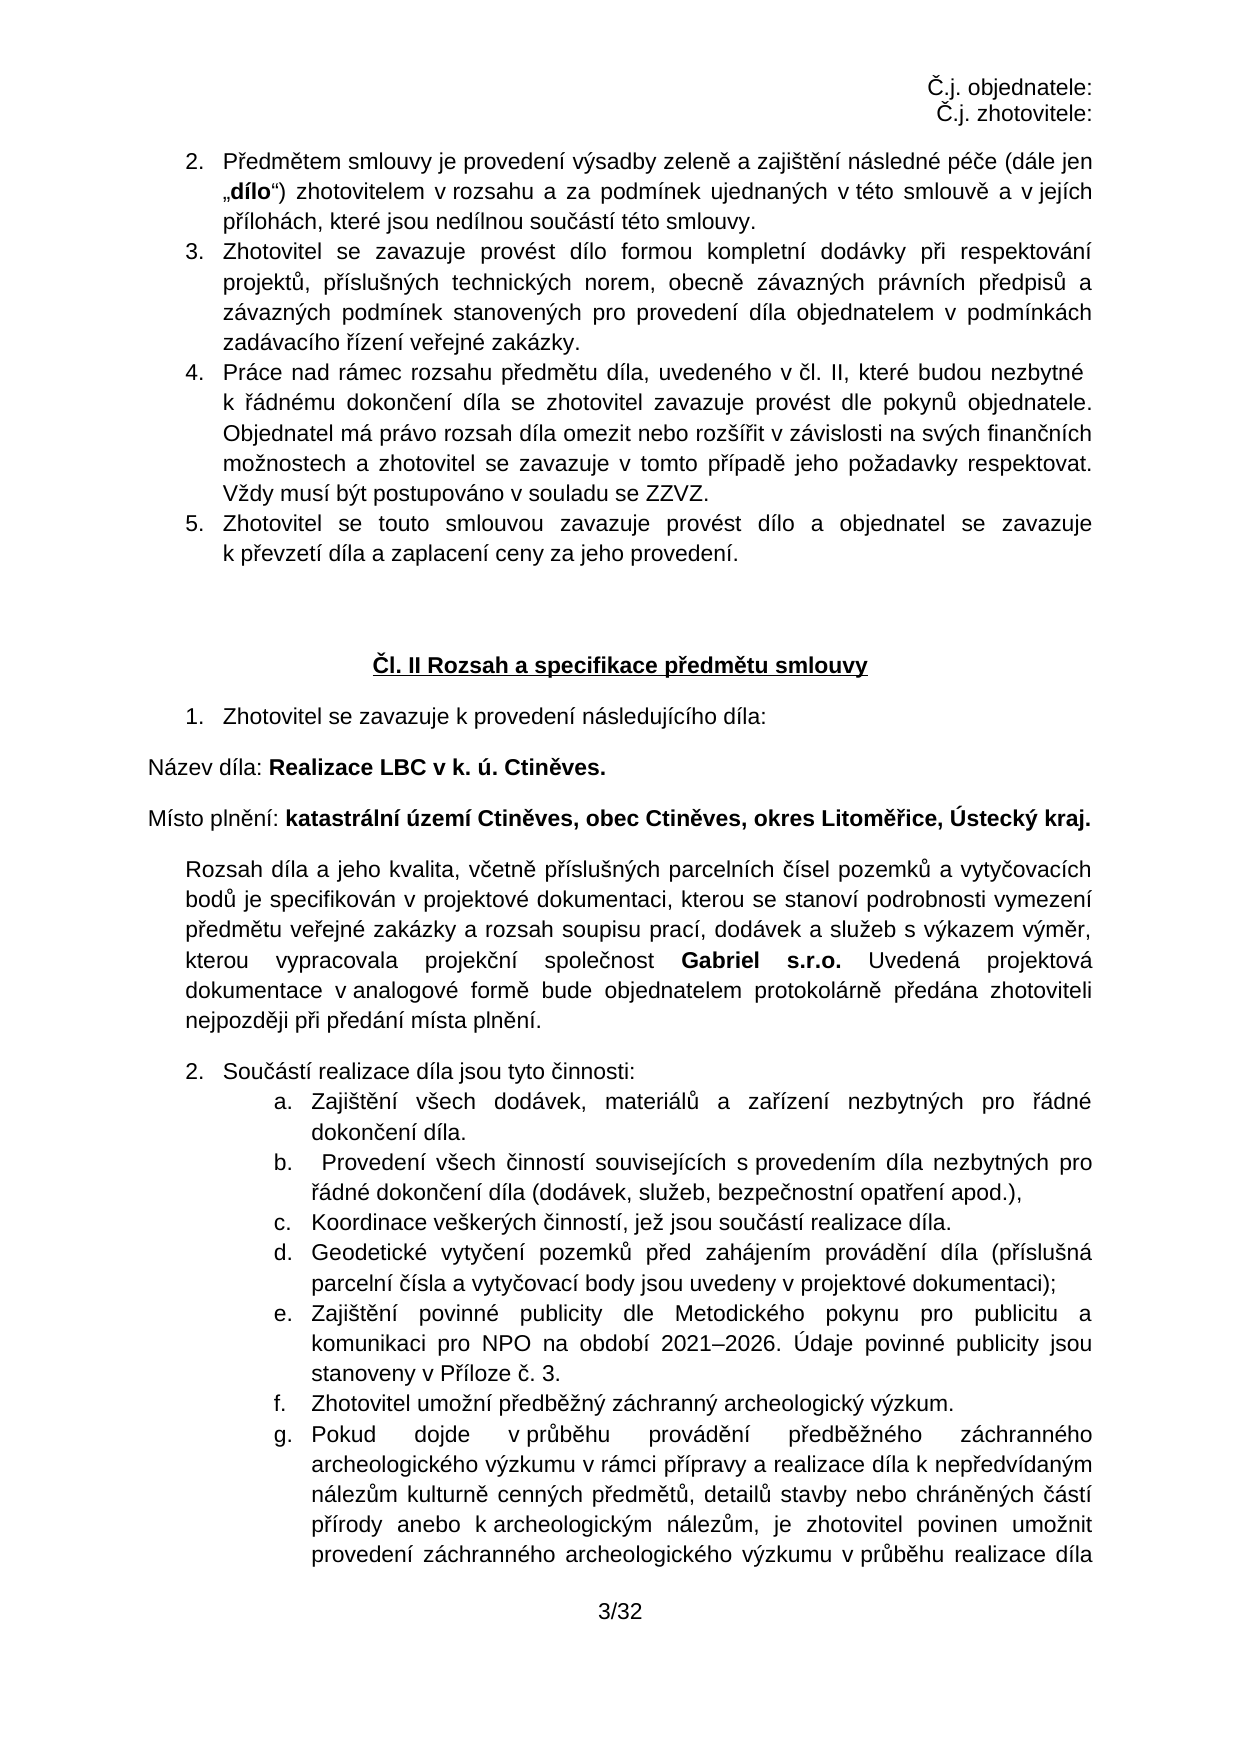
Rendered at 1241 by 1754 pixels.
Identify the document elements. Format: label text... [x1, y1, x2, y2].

list Zhotovitel se touto smlouvou zavazuje provést dílo a objednatel se zavazuje k převzetí díla a zaplacení ceny za jeho provedení. [185, 510, 1093, 567]
list Provedení všech činností souvisejících s provedením díla nezbytných pro řádné dokončení díla (dodávek, služeb, bezpečnostní opatření apod.), [274, 1149, 1093, 1205]
text Čl. II Rozsah a specifikace předmětu smlouvy [148, 652, 1093, 678]
list Zhotovitel umožní předběžný záchranný archeologický výzkum. [274, 1390, 1093, 1417]
text Místo plnění: katastrální území Ctiněves, obec Ctiněves, okres Litoměřice, Ústecký kraj. [148, 805, 1093, 831]
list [274, 1421, 1093, 1568]
list Geodetické vytyčení pozemků před zahájením provádění díla (příslušná parcelní čísla a vytyčovací body jsou uvedeny v projektové dokumentaci); [274, 1239, 1093, 1296]
list Práce nad rámec rozsahu předmětu díla, uvedeného v čl. II, které budou nezbytné k řádnému dokončení díla se zhotovitel zavazuje provést dle pokynů objednatele. Objednatel má právo rozsah díla omezit nebo rozšířit v závislosti na svých finančních možnostech a zhotovitel se zavazuje v tomto případě jeho požadavky respektovat. Vždy musí být postupováno v souladu se ZZVZ. [185, 359, 1093, 506]
list Předmětem smlouvy je provedení výsadby zeleně a zajištění následné péče (dále jen „dílo“) zhotovitelem v rozsahu a za podmínek ujednaných v této smlouvě a v jejích přílohách, které jsou nedílnou součástí této smlouvy. [185, 148, 1093, 234]
text Název díla: Realizace LBC v k. ú. Ctiněves. [148, 754, 1093, 780]
list Koordinace veškerých činností, jež jsou součástí realizace díla. [274, 1209, 1093, 1235]
list Zajištění všech dodávek, materiálů a zařízení nezbytných pro řádné dokončení díla. [274, 1088, 1093, 1145]
list Zhotovitel se zavazuje k provedení následujícího díla: [185, 703, 1093, 729]
text Rozsah díla a jeho kvalita, včetně příslušných parcelních čísel pozemků a vytyčovacích bodů je specifikován v projektové dokumentaci, kterou se stanoví podrobnosti vymezení předmětu veřejné zakázky a rozsah soupisu prací, dodávek a služeb s výkazem výměr, kterou vypracovala projekční společnost Gabriel s.r.o. Uvedená projektová dokumentace v analogové formě bude objednatelem protokolárně předána zhotoviteli nejpozději při předání místa plnění. [185, 856, 1093, 1033]
list Zhotovitel se zavazuje provést dílo formou kompletní dodávky při respektování projektů, příslušných technických norem, obecně závazných právních předpisů a závazných podmínek stanovených pro provedení díla objednatelem v podmínkách zadávacího řízení veřejné zakázky. [185, 238, 1093, 355]
list Součástí realizace díla jsou tyto činnosti: [185, 1058, 1093, 1084]
list Zajištění povinné publicity dle Metodického pokynu pro publicitu a komunikaci pro NPO na období 2021–2026. Údaje povinné publicity jsou stanoveny v Příloze č. 3. [274, 1300, 1093, 1386]
